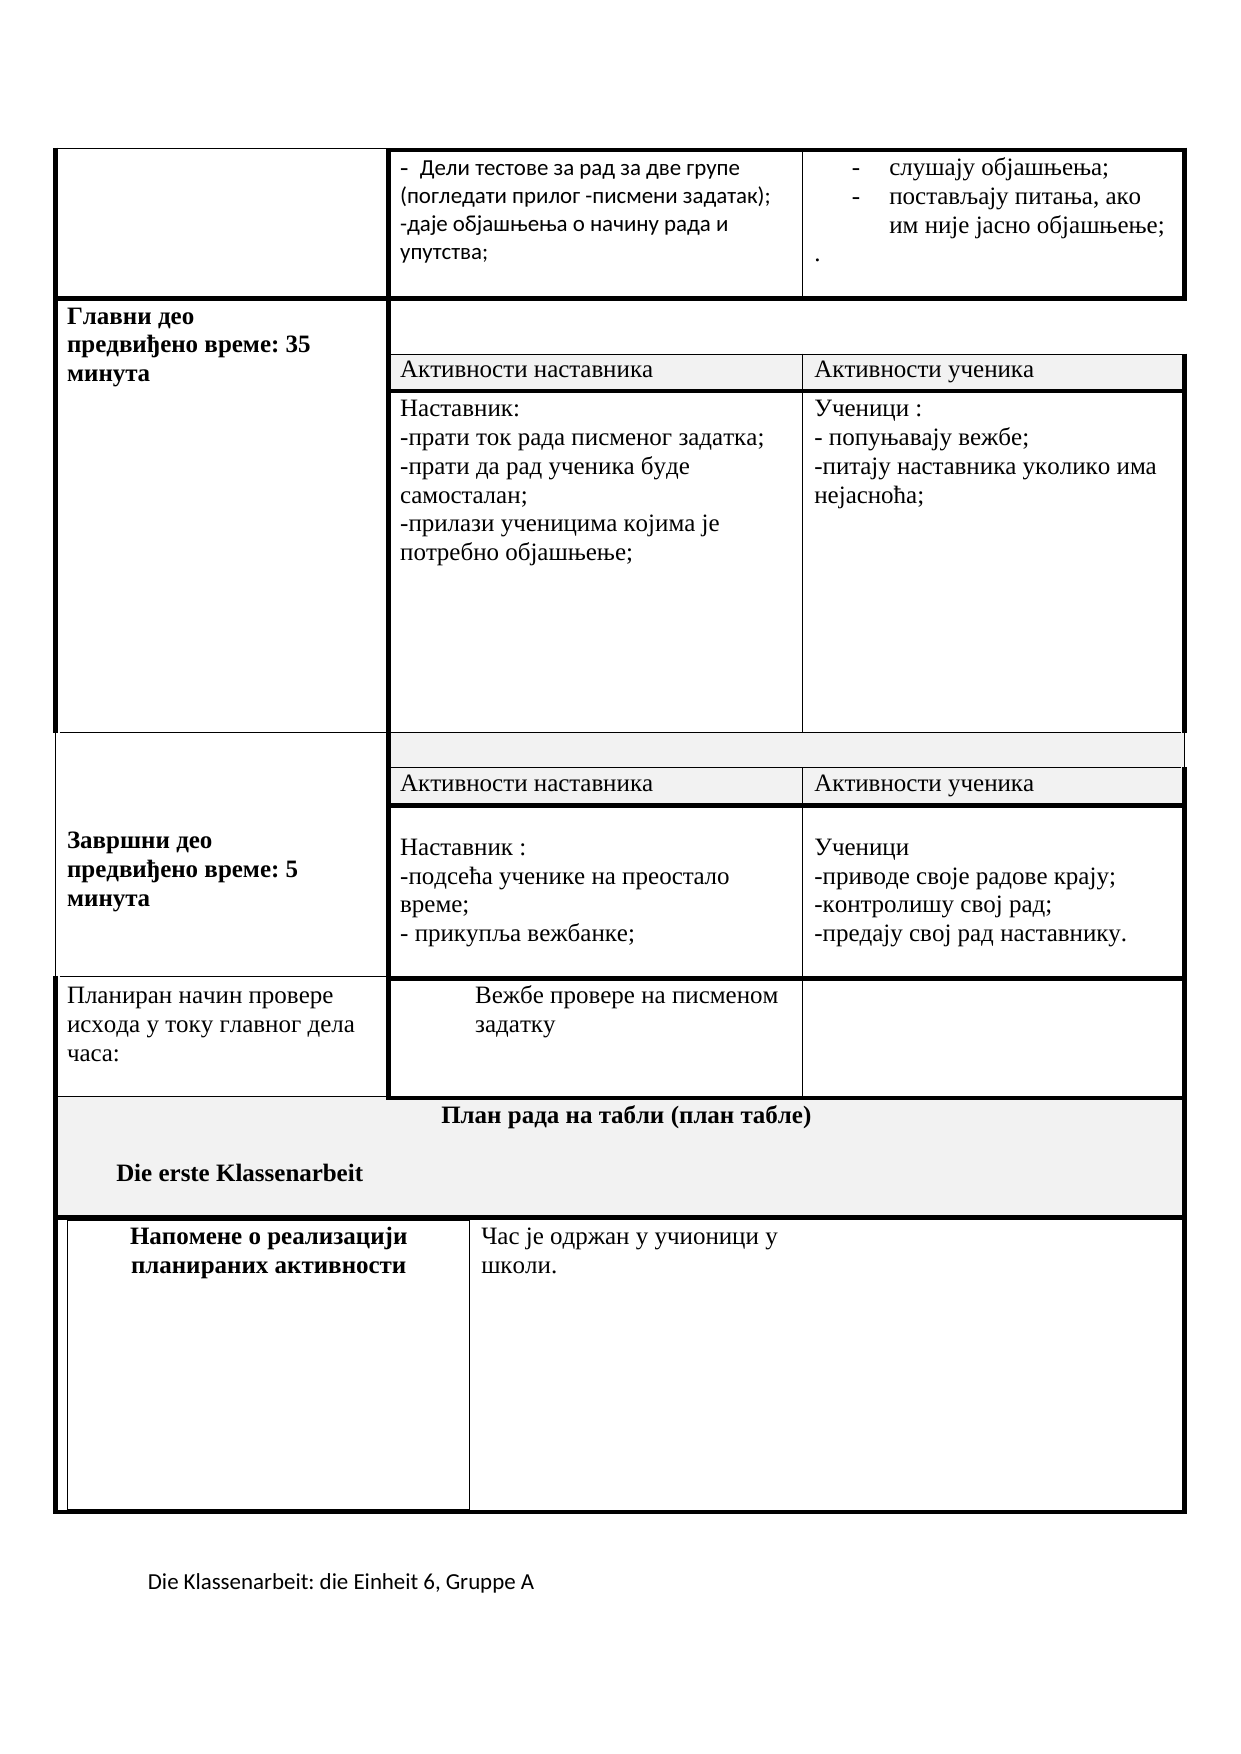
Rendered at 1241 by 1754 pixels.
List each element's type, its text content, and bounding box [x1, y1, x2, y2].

table_cell Наставник : -подсећа ученике на преостало време; - прикупља вежбанке; [391, 808, 802, 976]
table_cell Вежбе провере на писменом задатку [391, 981, 802, 1096]
table_cell Ученици : - попуњавају вежбе; -питају наставника уколико има нејасноћа; [803, 393, 1182, 732]
table_cell [470, 1220, 1182, 1509]
table_cell Главни део предвиђено време: 35 минута [58, 301, 386, 732]
table_cell Наставник: -прати ток рада писменог задатка; -прати да рад ученика буде самосталан; -прилази ученицима којима је потребно објашњење; [391, 393, 802, 732]
table_cell Планиран начин провере исхода у току главног дела часа: [58, 976, 386, 1096]
text Die Klassenarbeit: die Einheit 6, Gruppe A [148, 1567, 1093, 1595]
table_cell [58, 1220, 67, 1509]
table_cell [803, 152, 1182, 296]
table_cell [803, 981, 1182, 1096]
table_cell Активности ученика [803, 355, 1182, 389]
table_cell Активности ученика [803, 767, 1182, 803]
table_cell План рада на табли (план табле) Die erste Klassenarbeit [58, 1097, 1182, 1215]
table_cell Активности наставника [391, 768, 802, 803]
table_cell Завршни део предвиђено време: 5 минута [56, 732, 386, 976]
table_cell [391, 152, 802, 296]
table_cell Активности наставника [391, 355, 802, 389]
table_cell [68, 1221, 469, 1509]
table_cell [391, 732, 1184, 767]
table_cell Ученици -приводе своје радове крају; -контролишу свој рад; -предају свој рад наставнику. [803, 808, 1182, 976]
